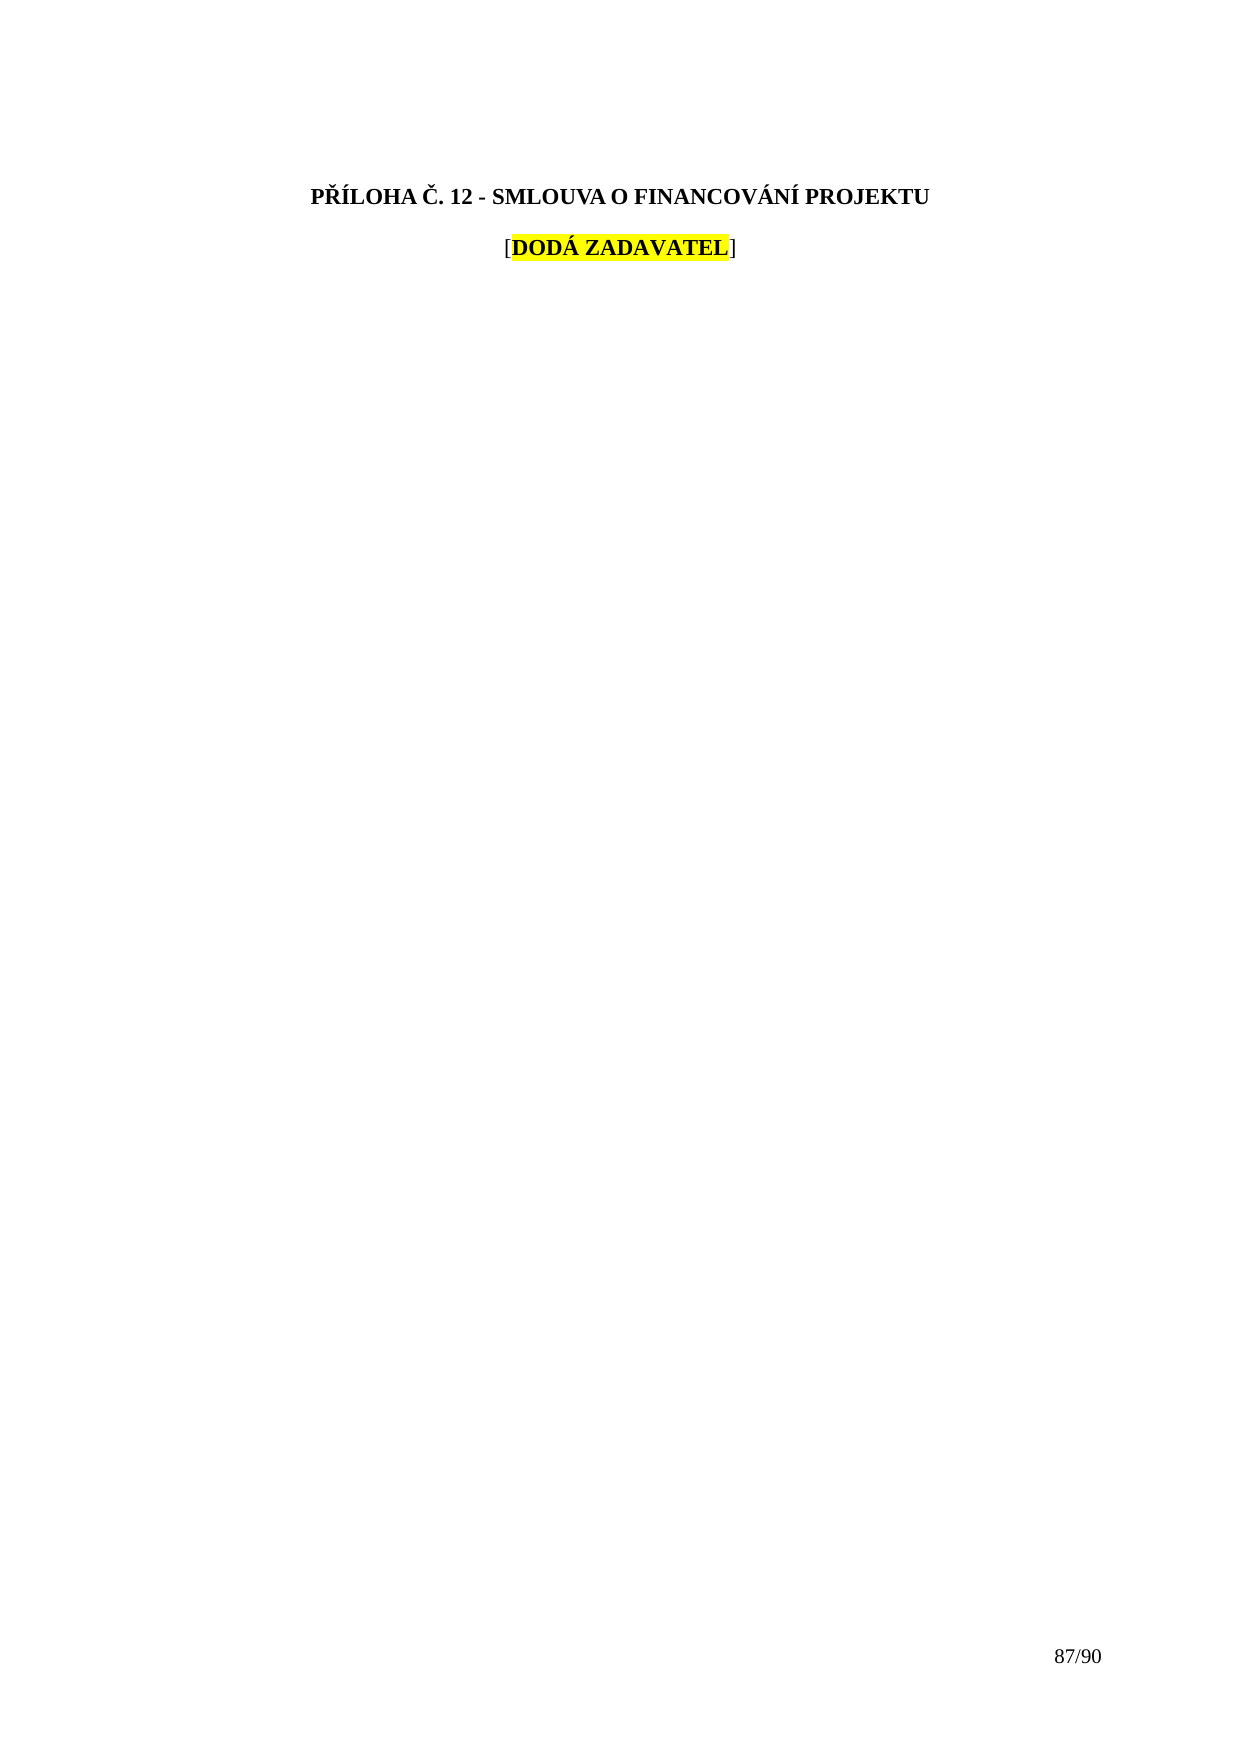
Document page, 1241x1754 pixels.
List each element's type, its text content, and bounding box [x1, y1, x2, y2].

text [DODÁ ZADAVATEL] [729, 234, 1101, 261]
subtitle PŘÍLOHA Č. 12 - smlouva o financování projektu [139, 183, 1101, 209]
text [DODÁ ZADAVATEL] [139, 234, 512, 261]
